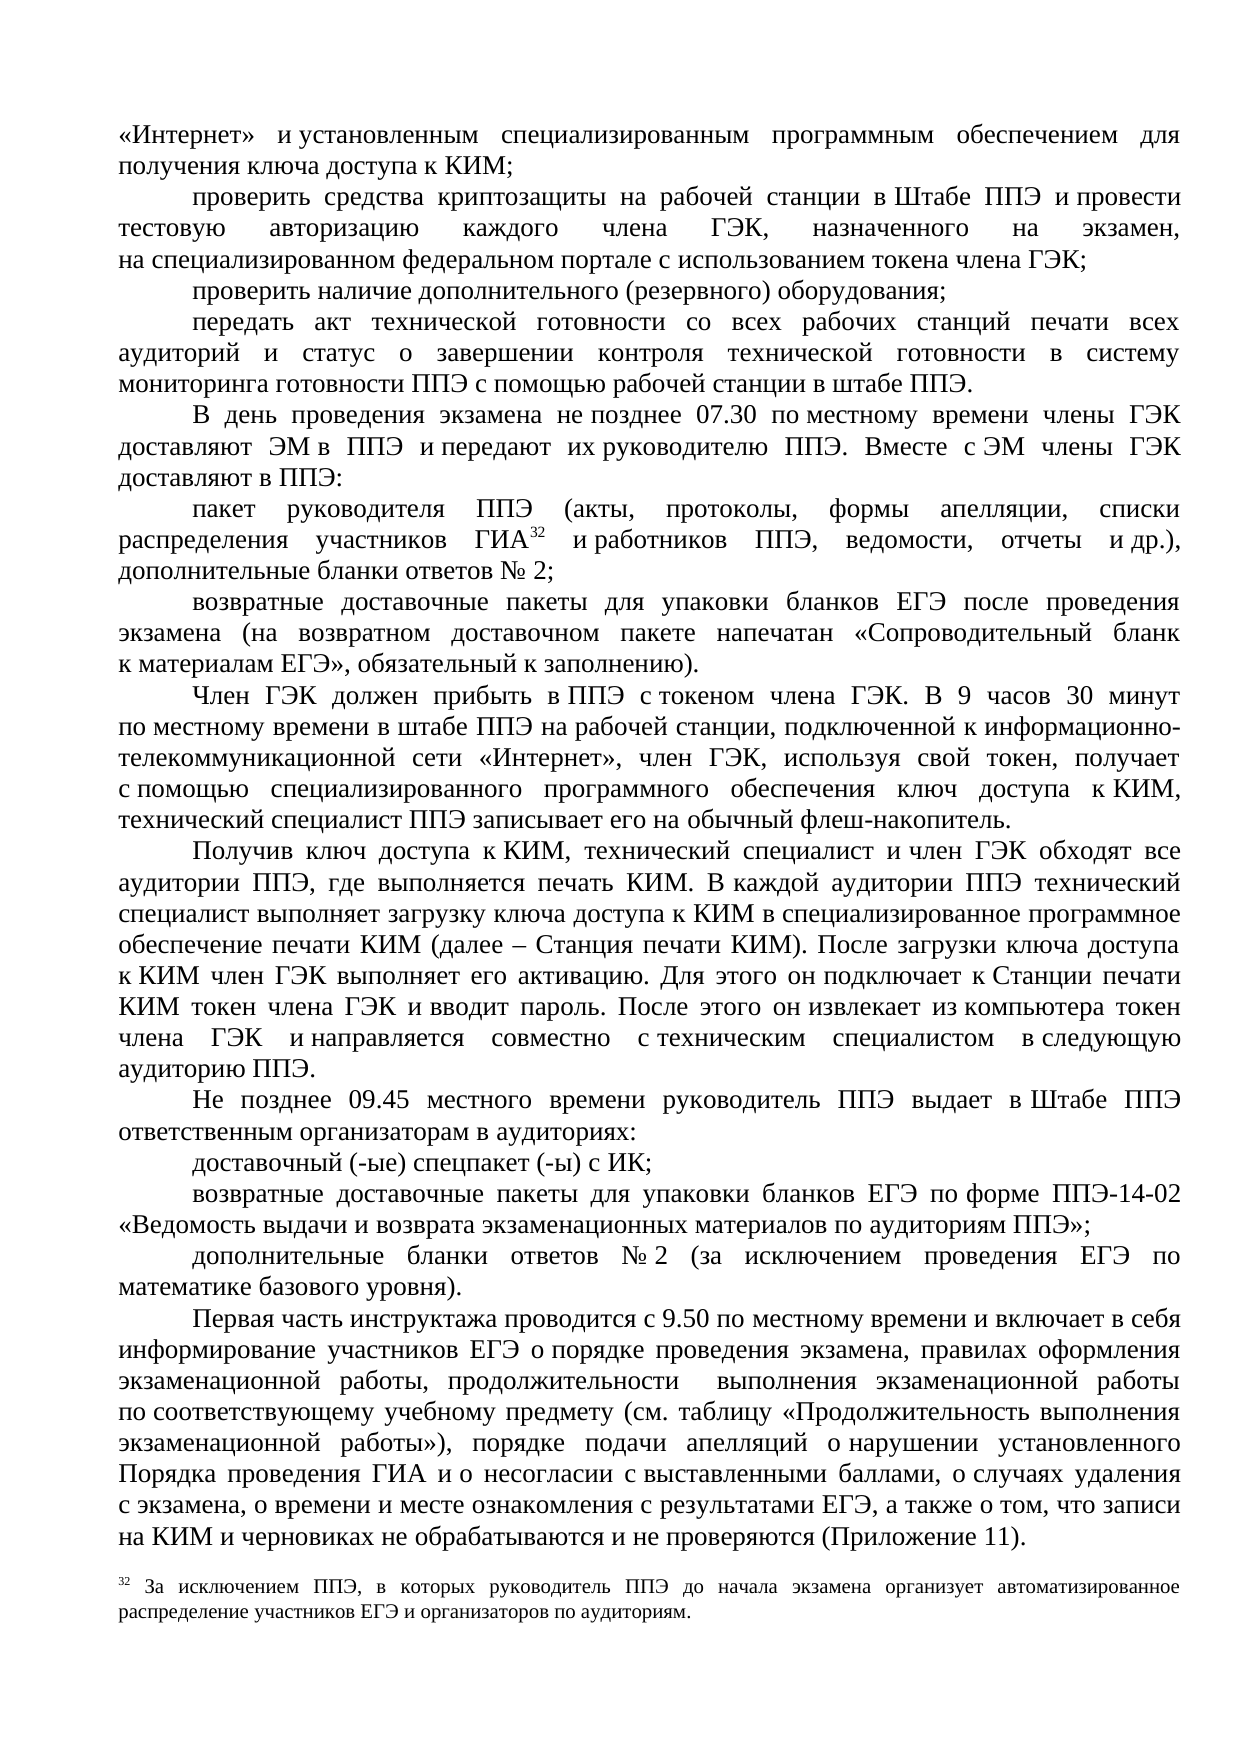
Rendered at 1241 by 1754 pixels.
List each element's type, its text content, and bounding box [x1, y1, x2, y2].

text доставочный (-ые) спецпакет (-ы) с ИК; [118, 1146, 1181, 1177]
text возвратные доставочные пакеты для упаковки бланков ЕГЭ после проведения экзамена (на возвратном доставочном пакете напечатан «Сопроводительный бланк к материалам ЕГЭ», обязательный к заполнению). [118, 585, 1181, 679]
text передать акт технической готовности со всех рабочих станций печати всех аудиторий и статус о завершении контроля технической готовности в систему мониторинга готовности ППЭ с помощью рабочей станции в штабе ППЭ. [118, 305, 1181, 398]
text проверить средства криптозащиты на рабочей станции в Штабе ППЭ и провести тестовую авторизацию каждого члена ГЭК, назначенного на экзамен, на специализированном федеральном портале с использованием токена члена ГЭК; [118, 180, 1181, 274]
text Не позднее 09.45 местного времени руководитель ППЭ выдает в Штабе ППЭ ответственным организаторам в аудиториях: [118, 1084, 1181, 1146]
text В день проведения экзамена не позднее 07.30 по местному времени члены ГЭК доставляют ЭМ в ППЭ и передают их руководителю ППЭ. Вместе с ЭМ члены ГЭК доставляют в ППЭ: [118, 398, 1181, 492]
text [118, 118, 1181, 180]
text пакет руководителя ППЭ (акты, протоколы, формы апелляции, списки распределения участников ГИА и работников ППЭ, ведомости, отчеты и др.), дополнительные бланки ответов № 2; [118, 492, 1181, 585]
text Получив ключ доступа к КИМ, технический специалист и член ГЭК обходят все аудитории ППЭ, где выполняется печать КИМ. В каждой аудитории ППЭ технический специалист выполняет загрузку ключа доступа к КИМ в специализированное программное обеспечение печати КИМ (далее – Станция печати КИМ). После загрузки ключа доступа к КИМ член ГЭК выполняет его активацию. Для этого он подключает к Станции печати КИМ токен члена ГЭК и вводит пароль. После этого он извлекает из компьютера токен члена ГЭК и направляется совместно с техническим специалистом в следующую аудиторию ППЭ. [118, 834, 1181, 1084]
text возвратные доставочные пакеты для упаковки бланков ЕГЭ по форме ППЭ-14-02 «Ведомость выдачи и возврата экзаменационных материалов по аудиториям ППЭ»; [118, 1177, 1181, 1239]
text Первая часть инструктажа проводится с 9.50 по местному времени и включает в себя информирование участников ЕГЭ о порядке проведения экзамена, правилах оформления экзаменационной работы, продолжительности выполнения экзаменационной работы по соответствующему учебному предмету (см. таблицу «Продолжительность выполнения экзаменационной работы»), порядке подачи апелляций о нарушении установленного Порядка проведения ГИА и о несогласии с выставленными баллами, о случаях удаления с экзамена, о времени и месте ознакомления с результатами ЕГЭ, а также о том, что записи на КИМ и черновиках не обрабатываются и не проверяются (Приложение 11). [118, 1302, 1181, 1551]
text Член ГЭК должен прибыть в ППЭ с токеном члена ГЭК. В 9 часов 30 минут по местному времени в штабе ППЭ на рабочей станции, подключенной к информационно-телекоммуникационной сети «Интернет», член ГЭК, используя свой токен, получает с помощью специализированного программного обеспечения ключ доступа к КИМ, технический специалист ППЭ записывает его на обычный флеш-накопитель. [118, 679, 1181, 834]
text дополнительные бланки ответов № 2 (за исключением проведения ЕГЭ по математике базового уровня). [118, 1239, 1181, 1302]
text проверить наличие дополнительного (резервного) оборудования; [118, 274, 1181, 305]
